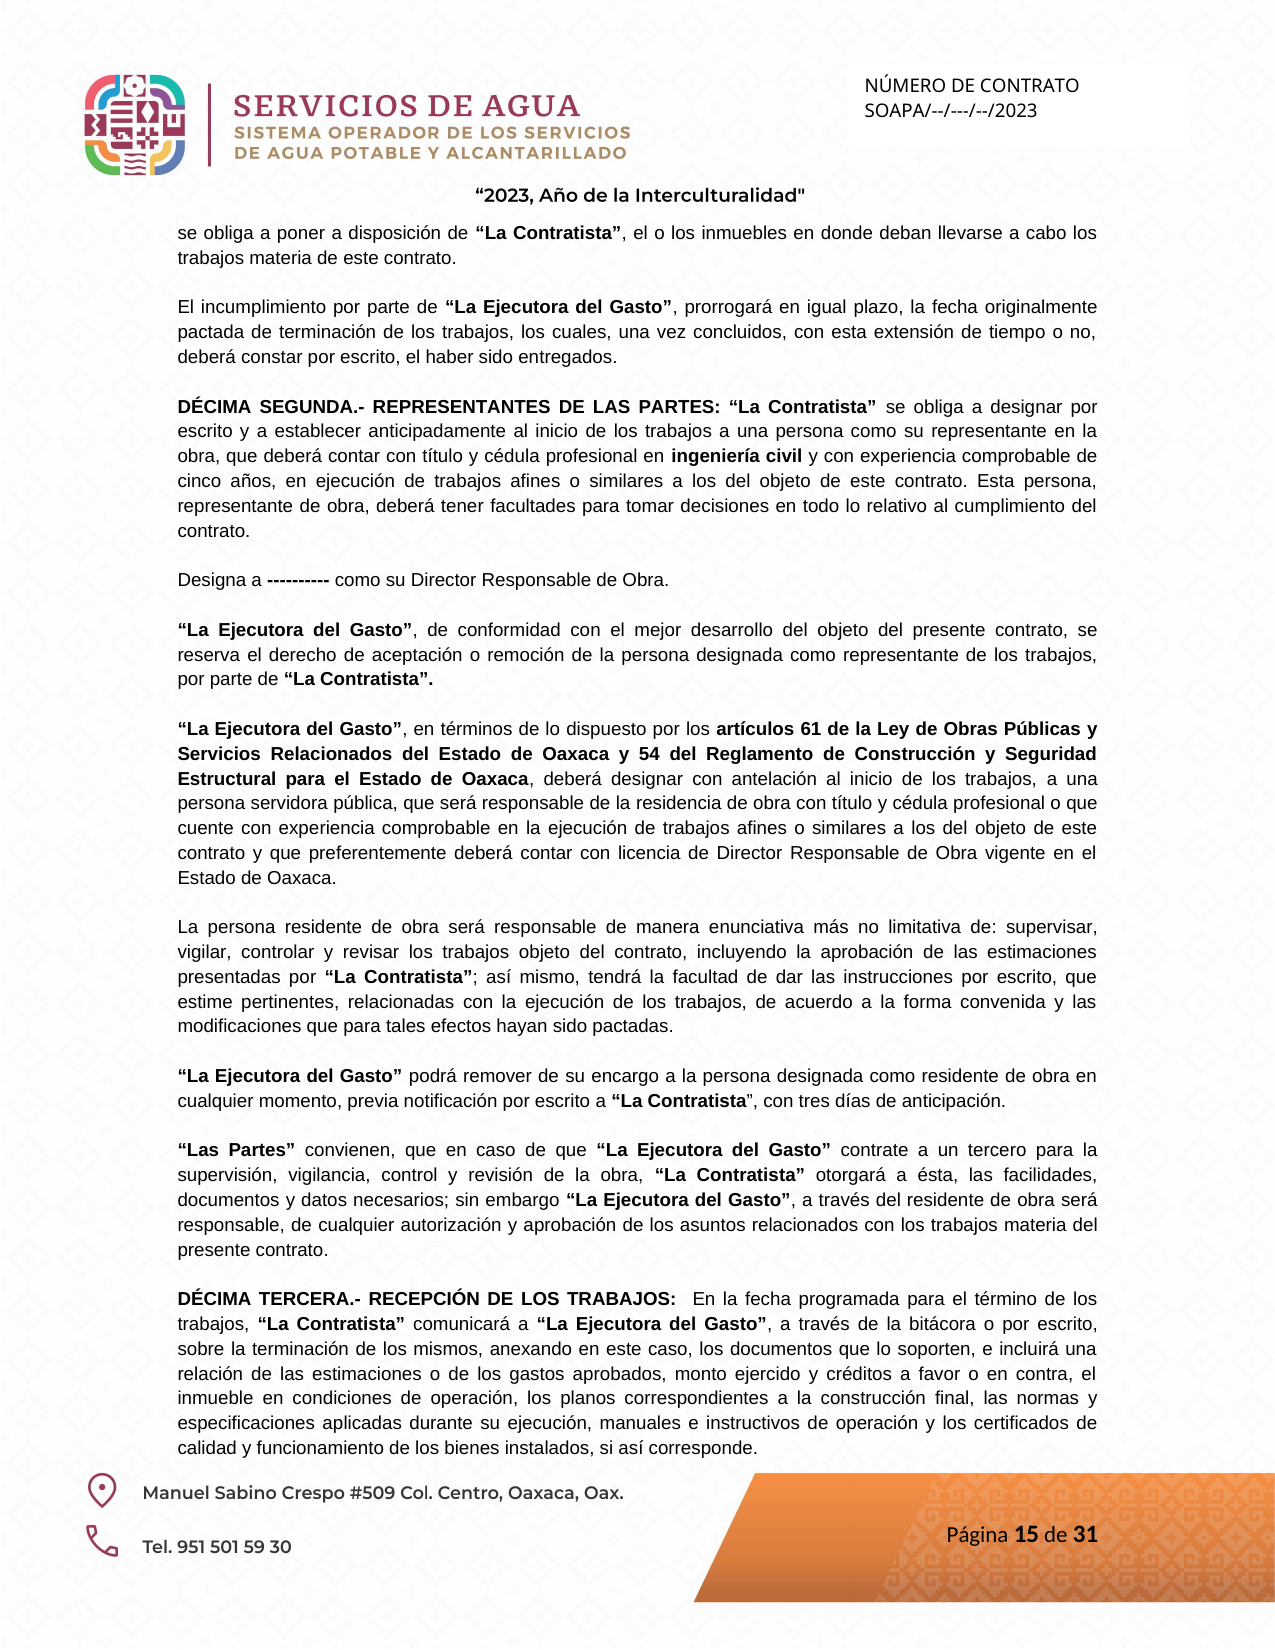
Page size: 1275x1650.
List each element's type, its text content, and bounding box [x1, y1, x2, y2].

text se obliga a poner a disposición de “La Contratista”, el o los inmuebles en donde deban llevarse a cabo los trabajos materia de este contrato. [177, 222, 1098, 268]
text Designa a ---------- como su Director Responsable de Obra. [177, 569, 1098, 591]
text DÉCIMA TERCERA.- RECEPCIÓN DE LOS TRABAJOS: En la fecha programada para el término de los trabajos, “La Contratista” comunicará a “La Ejecutora del Gasto”, a través de la bitácora o por escrito, sobre la terminación de los mismos, anexando en este caso, los documentos que lo soporten, e incluirá una relación de las estimaciones o de los gastos aprobados, monto ejercido y créditos a favor o en contra, el inmueble en condiciones de operación, los planos correspondientes a la construcción final, las normas y especificaciones aplicadas durante su ejecución, manuales e instructivos de operación y los certificados de calidad y funcionamiento de los bienes instalados, si así corresponde. [177, 1288, 1098, 1458]
text DÉCIMA SEGUNDA.- REPRESENTANTES DE LAS PARTES: “La Contratista” se obliga a designar por escrito y a establecer anticipadamente al inicio de los trabajos a una persona como su representante en la obra, que deberá contar con título y cédula profesional en ingeniería civil y con experiencia comprobable de cinco años, en ejecución de trabajos afines o similares a los del objeto de este contrato. Esta persona, representante de obra, deberá tener facultades para tomar decisiones en todo lo relativo al cumplimiento del contrato. [177, 396, 1098, 541]
text “Las Partes” convienen, que en caso de que “La Ejecutora del Gasto” contrate a un tercero para la supervisión, vigilancia, control y revisión de la obra, “La Contratista” otorgará a ésta, las facilidades, documentos y datos necesarios; sin embargo “La Ejecutora del Gasto”, a través del residente de obra será responsable, de cualquier autorización y aprobación de los asuntos relacionados con los trabajos materia del presente contrato. [177, 1139, 1098, 1260]
picture [1, 0, 1275, 1649]
text El incumplimiento por parte de “La Ejecutora del Gasto”, prorrogará en igual plazo, la fecha originalmente pactada de terminación de los trabajos, los cuales, una vez concluidos, con esta extensión de tiempo o no, deberá constar por escrito, el haber sido entregados. [177, 296, 1098, 367]
text “La Ejecutora del Gasto” podrá remover de su encargo a la persona designada como residente de obra en cualquier momento, previa notificación por escrito a “La Contratista”, con tres días de anticipación. [177, 1065, 1098, 1111]
text La persona residente de obra será responsable de manera enunciativa más no limitativa de: supervisar, vigilar, controlar y revisar los trabajos objeto del contrato, incluyendo la aprobación de las estimaciones presentadas por “La Contratista”; así mismo, tendrá la facultad de dar las instrucciones por escrito, que estime pertinentes, relacionadas con la ejecución de los trabajos, de acuerdo a la forma convenida y las modificaciones que para tales efectos hayan sido pactadas. [177, 916, 1098, 1037]
text “La Ejecutora del Gasto”, de conformidad con el mejor desarrollo del objeto del presente contrato, se reserva el derecho de aceptación o remoción de la persona designada como representante de los trabajos, por parte de “La Contratista”. [177, 619, 1098, 690]
text “La Ejecutora del Gasto”, en términos de lo dispuesto por los artículos 61 de la Ley de Obras Públicas y Servicios Relacionados del Estado de Oaxaca y 54 del Reglamento de Construcción y Seguridad Estructural para el Estado de Oaxaca, deberá designar con antelación al inicio de los trabajos, a una persona servidora pública, que será responsable de la residencia de obra con título y cédula profesional o que cuente con experiencia comprobable en la ejecución de trabajos afines o similares a los del objeto de este contrato y que preferentemente deberá contar con licencia de Director Responsable de Obra vigente en el Estado de Oaxaca. [177, 718, 1098, 888]
